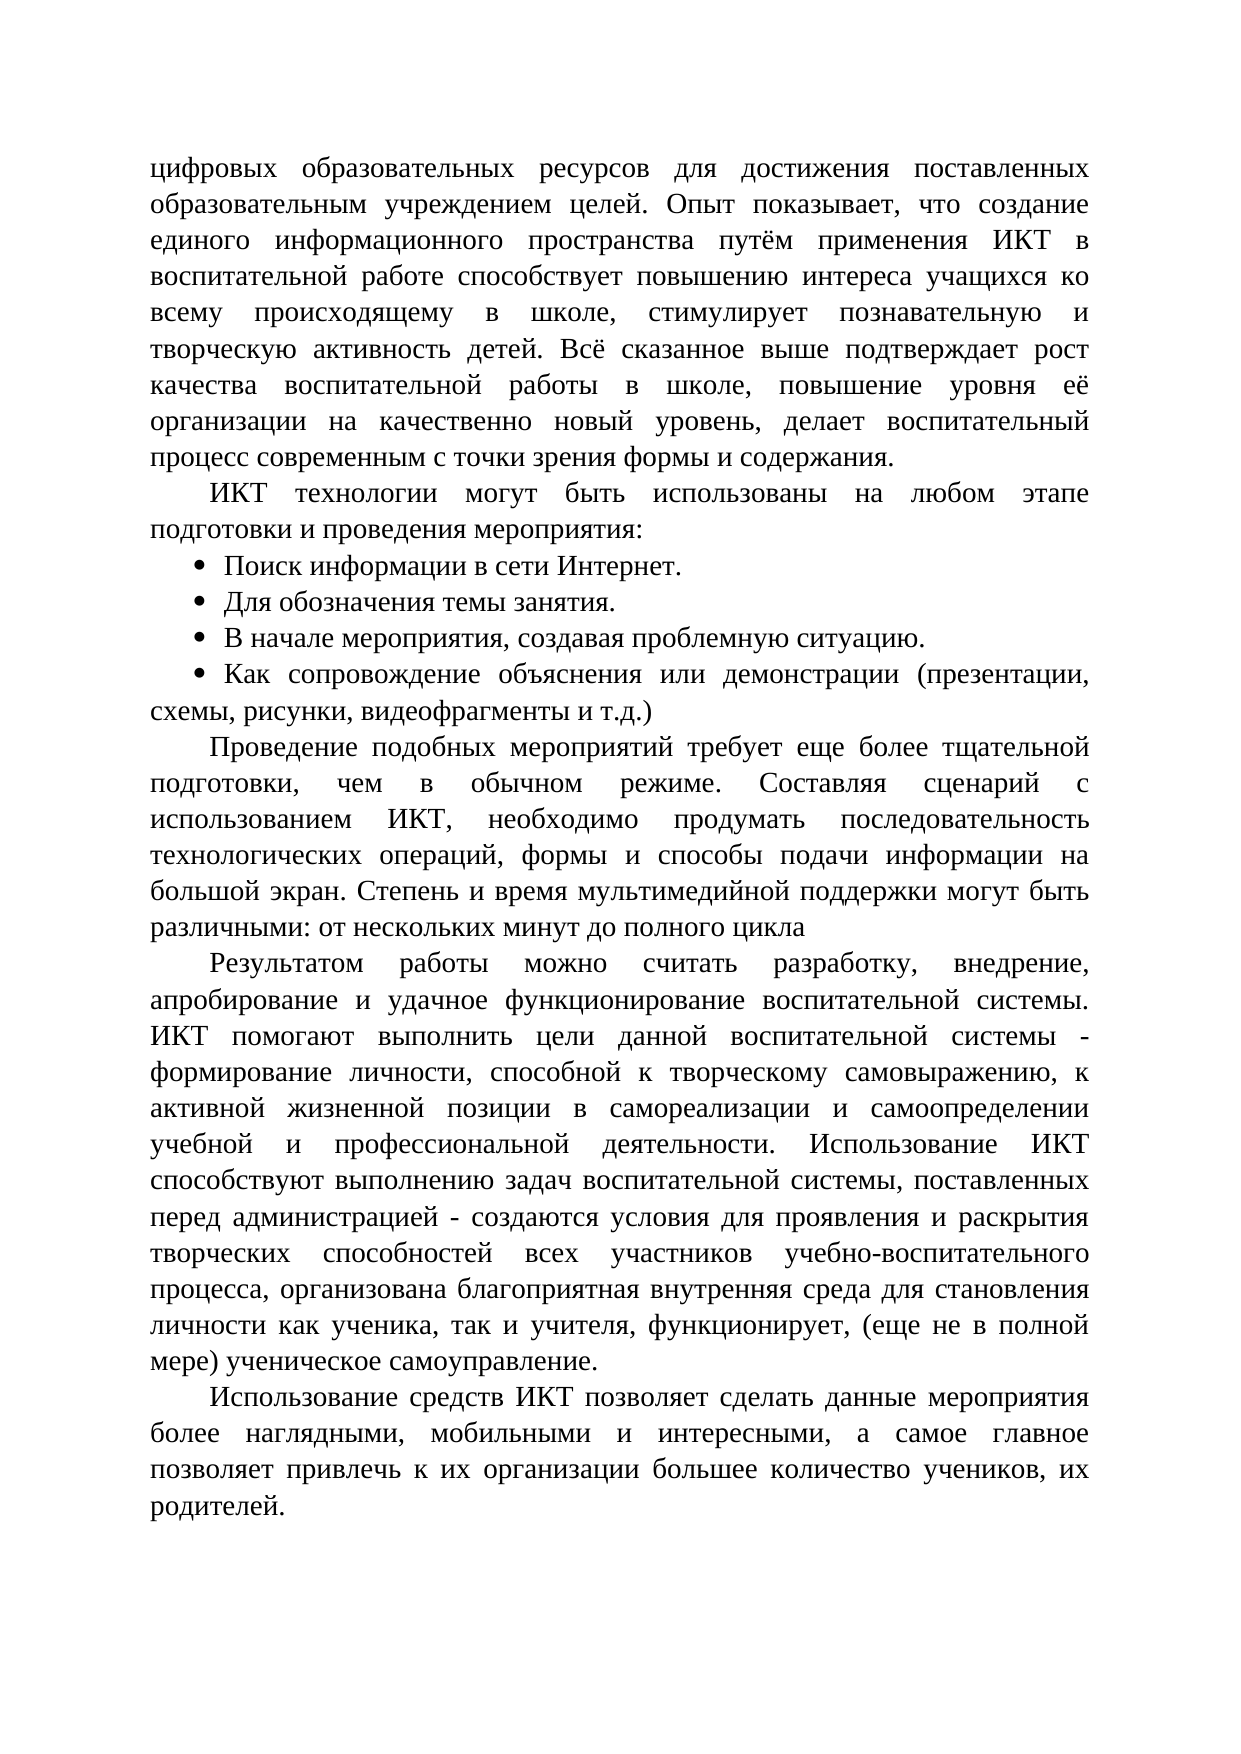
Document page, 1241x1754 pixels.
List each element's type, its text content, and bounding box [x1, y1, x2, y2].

text Проведение подобных мероприятий требует еще более тщательной подготовки, чем в обычном режиме. Составляя сценарий с использованием ИКТ, необходимо продумать последовательность технологических операций, формы и способы подачи информации на большой экран. Степень и время мультимедийной поддержки могут быть различными: от нескольких минут до полного цикла [150, 729, 1090, 943]
text Использование средств ИКТ позволяет сделать данные мероприятия более наглядными, мобильными и интересными, а самое главное позволяет привлечь к их организации большее количество учеников, их родителей. [150, 1379, 1090, 1521]
list В начале мероприятия, создавая проблемную ситуацию. [150, 620, 1090, 654]
list Поиск информации в сети Интернет. [150, 548, 1090, 581]
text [150, 150, 1090, 473]
text Результатом работы можно считать разработку, внедрение, апробирование и удачное функционирование воспитательной системы. ИКТ помогают выполнить цели данной воспитательной системы - формирование личности, способной к творческому самовыражению, к активной жизненной позиции в самореализации и самоопределении учебной и профессиональной деятельности. Использование ИКТ способствуют выполнению задач воспитательной системы, поставленных перед администрацией - создаются условия для проявления и раскрытия творческих способностей всех участников учебно-воспитательного процесса, организована благоприятная внутренняя среда для становления личности как ученика, так и учителя, функционирует, (еще не в полной мере) ученическое самоуправление. [150, 946, 1090, 1377]
list Для обозначения темы занятия. [150, 584, 1090, 617]
list Как сопровождение объяснения или демонстрации (презентации, схемы, рисунки, видеофрагменты и т.д.) [150, 656, 1090, 726]
text ИКТ технологии могут быть использованы на любом этапе подготовки и проведения мероприятия: [150, 475, 1090, 545]
